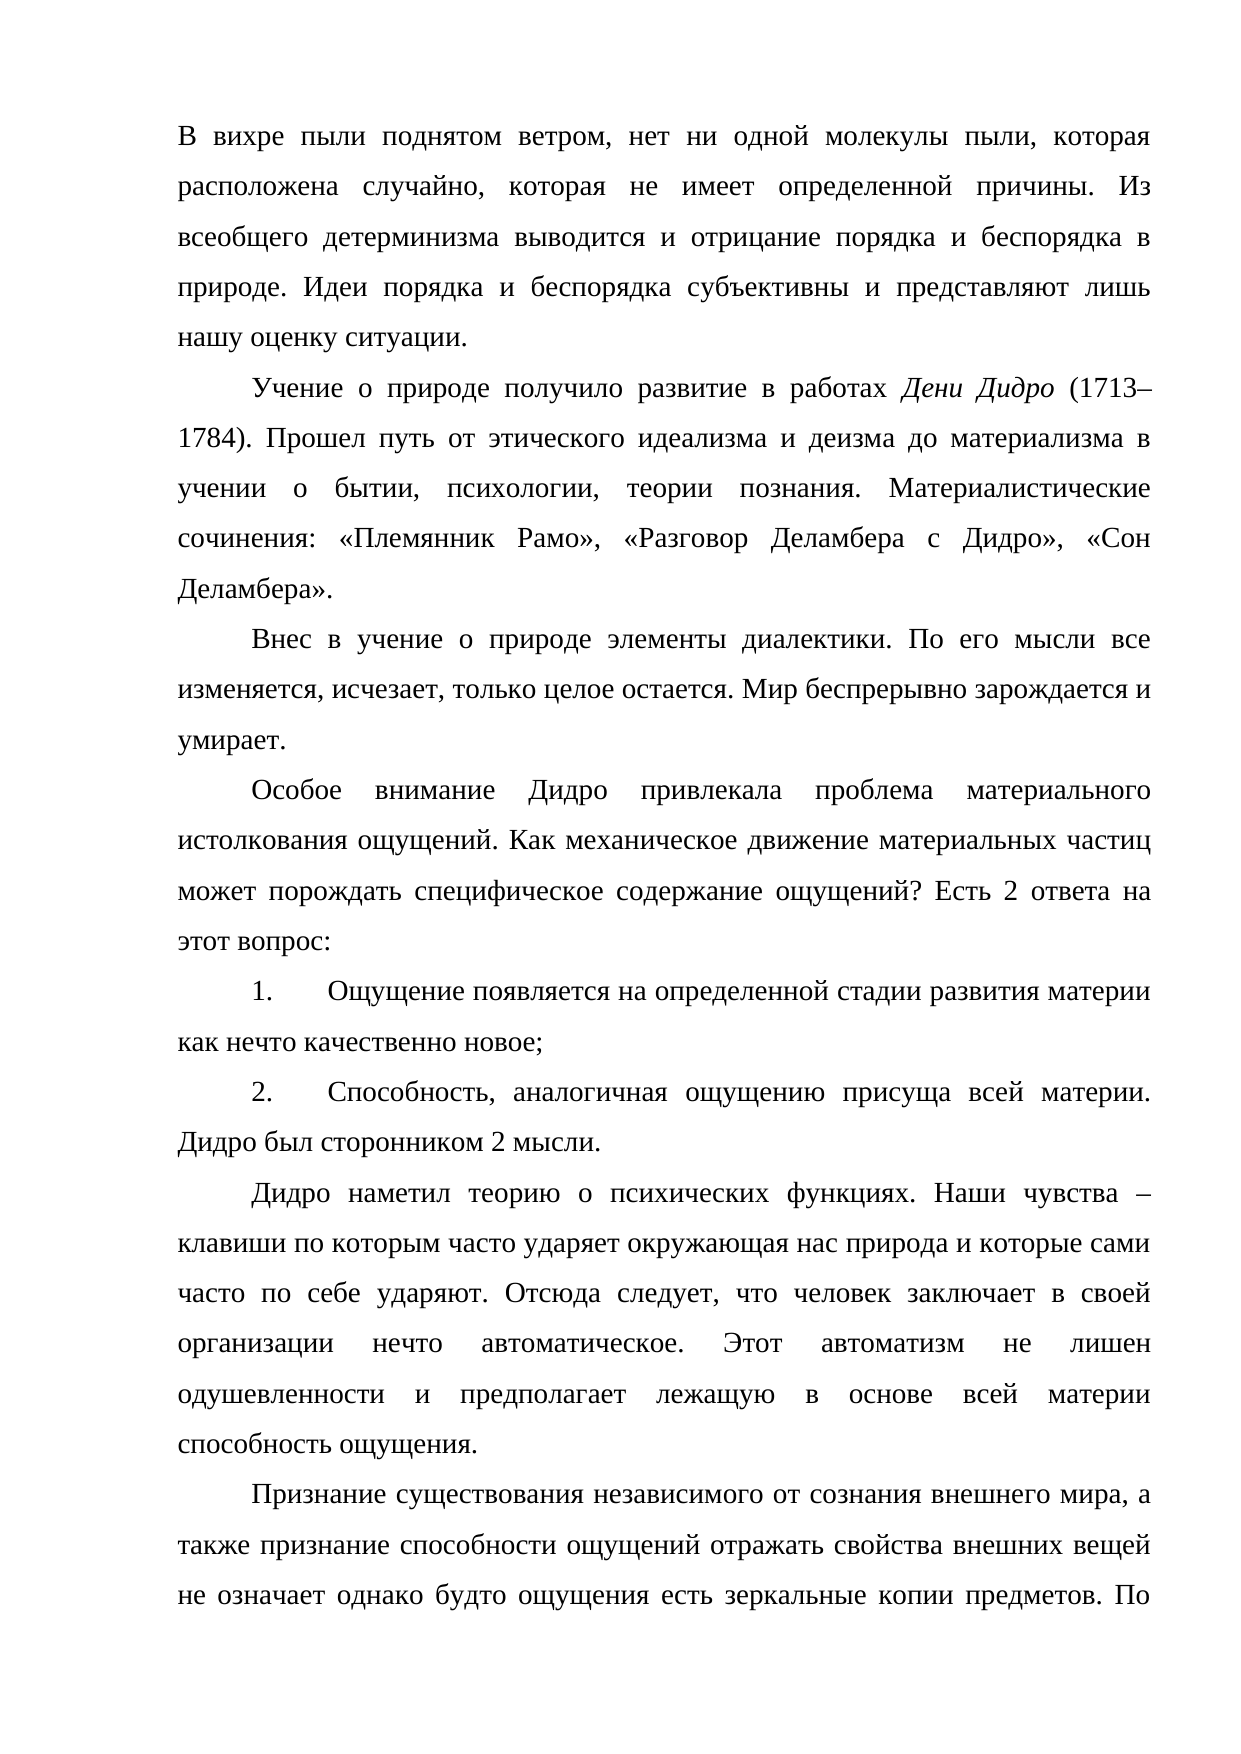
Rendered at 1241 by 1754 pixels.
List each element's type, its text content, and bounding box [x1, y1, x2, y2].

list Ощущение появляется на определенной стадии развития материи как нечто качественно новое; [177, 973, 1152, 1057]
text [177, 1477, 1152, 1611]
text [177, 118, 1152, 353]
text Внес в учение о природе элементы диалектики. По его мысли все изменяется, исчезает, только целое остается. Мир беспрерывно зарождается и умирает. [177, 621, 1152, 755]
text Особое внимание Дидро привлекала проблема материального истолкования ощущений. Как механическое движение материальных частиц может порождать специфическое содержание ощущений? Есть 2 ответа на этот вопрос: [177, 772, 1152, 957]
text Учение о природе получило развитие в работах Дени Дидро (1713–1784). Прошел путь от этического идеализма и деизма до материализма в учении о бытии, психологии, теории познания. Материалистические сочинения: «Племянник Рамо», «Разговор Деламбера с Дидро», «Сон Деламбера». [177, 370, 1152, 604]
list Способность, аналогичная ощущению присуща всей материи. Дидро был сторонником 2 мысли. [177, 1074, 1152, 1158]
text Дидро наметил теорию о психических функциях. Наши чувства – клавиши по которым часто ударяет окружающая нас природа и которые сами часто по себе ударяют. Отсюда следует, что человек заключает в своей организации нечто автоматическое. Этот автоматизм не лишен одушевленности и предполагает лежащую в основе всей материи способность ощущения. [177, 1175, 1152, 1460]
